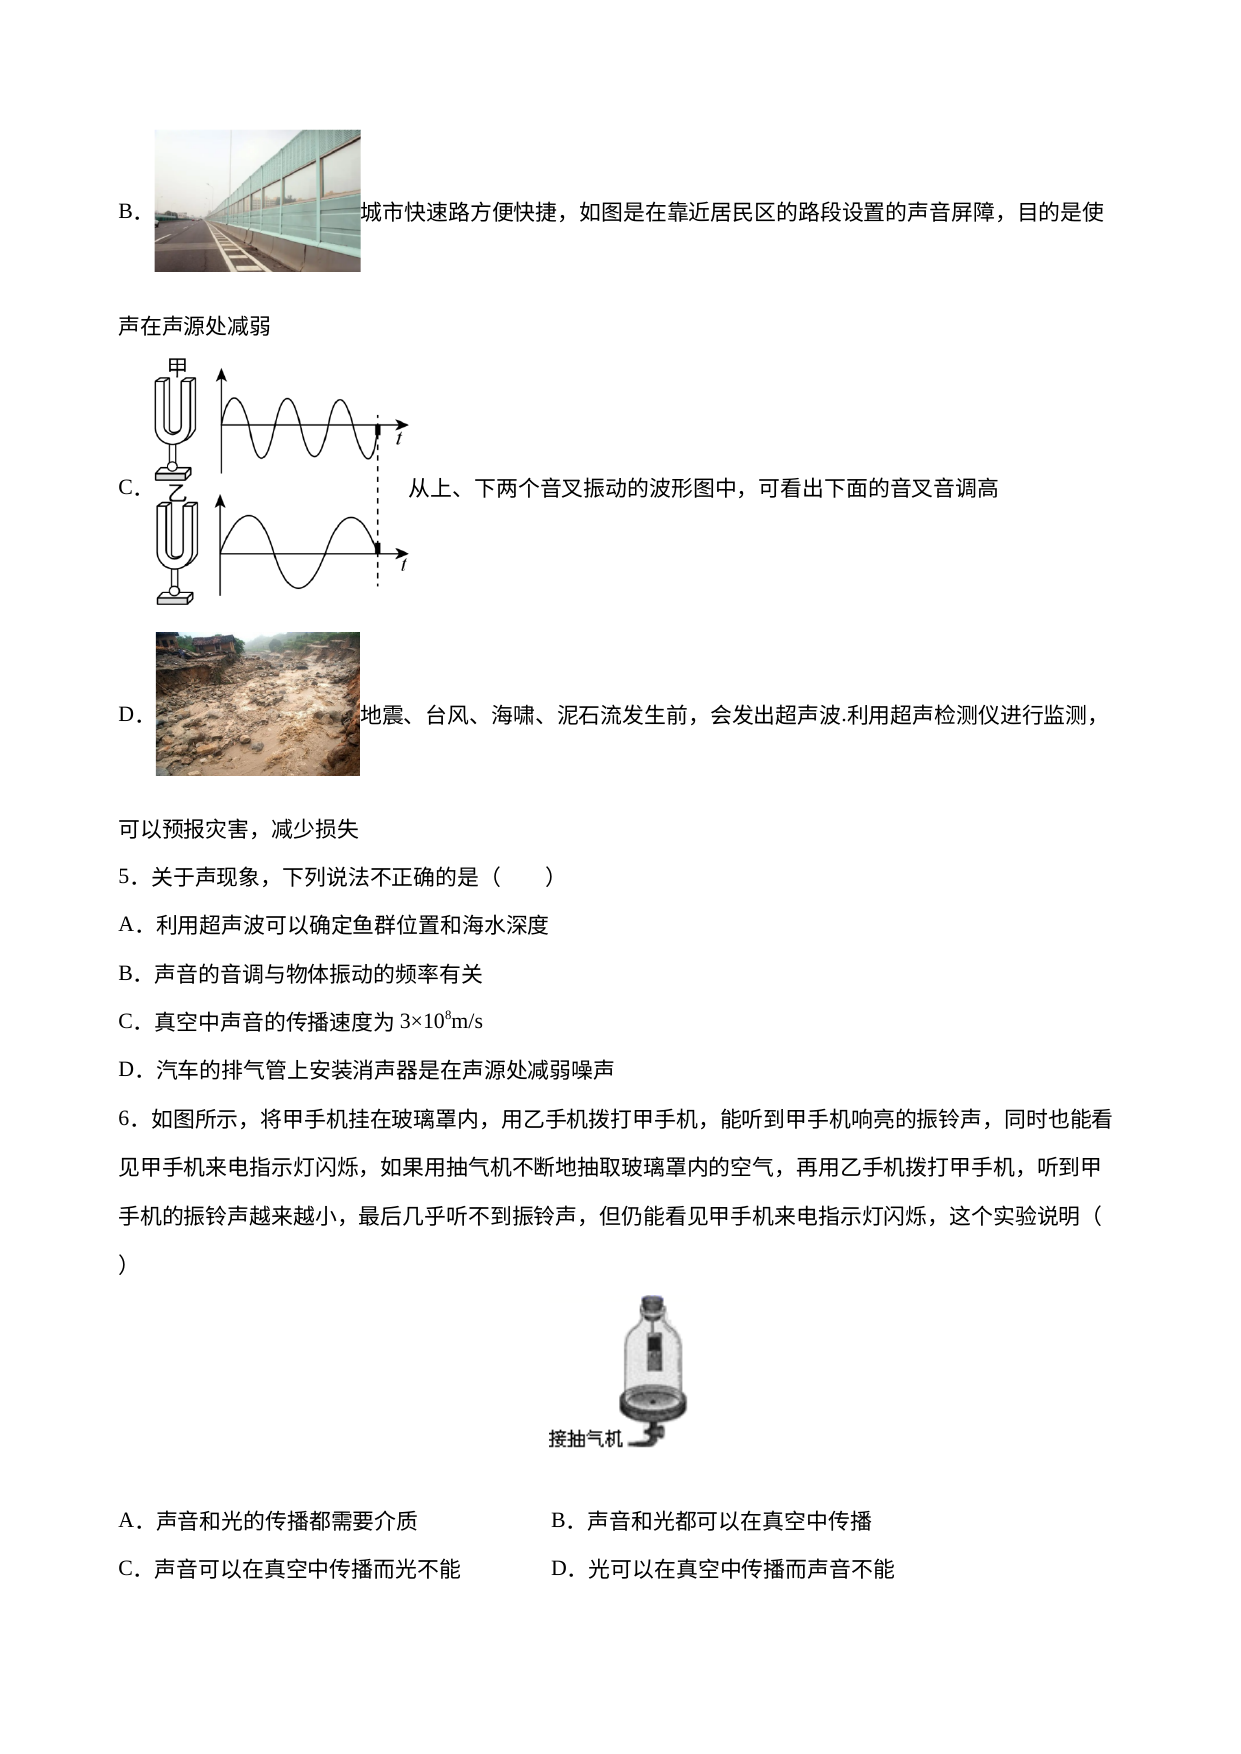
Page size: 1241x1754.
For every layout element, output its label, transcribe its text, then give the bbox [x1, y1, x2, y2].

text 5．关于声现象，下列说法不正确的是（ ） [118, 859, 1122, 892]
picture [155, 632, 360, 776]
text B．城市快速路方便快捷，如图是在靠近居民区的路段设置的声音屏障，目的是使声在声源处减弱 [118, 129, 1122, 341]
text D．地震、台风、海啸、泥石流发生前，会发出超声波.利用超声检测仪进行监测，可以预报灾害，减少损失 [118, 632, 1122, 844]
text B．声音的音调与物体振动的频率有关 [118, 956, 1122, 989]
text D．汽车的排气管上安装消声器是在声源处减弱噪声 [118, 1053, 1122, 1085]
text C．从上、下两个音叉振动的波形图中，可看出下面的音叉音调高 [118, 357, 1122, 617]
text A．利用超声波可以确定鱼群位置和海水深度 [118, 908, 1122, 940]
text 6．如图所示，将甲手机挂在玻璃罩内，用乙手机拨打甲手机，能听到甲手机响亮的振铃声，同时也能看见甲手机来电指示灯闪烁，如果用抽气机不断地抽取玻璃罩内的空气，再用乙手机拨打甲手机，听到甲手机的振铃声越来越小，最后几乎听不到振铃声，但仍能看见甲手机来电指示灯闪烁，这个实验说明（ ） [118, 1101, 1122, 1280]
text C．声音可以在真空中传播而光不能 D．光可以在真空中传播而声音不能 [118, 1552, 1122, 1584]
picture [154, 356, 409, 605]
text C．真空中声音的传播速度为3×108m/s [118, 1004, 1122, 1037]
picture [549, 1295, 692, 1463]
text A．声音和光的传播都需要介质 B．声音和光都可以在真空中传播 [118, 1503, 1122, 1536]
picture [154, 129, 361, 272]
